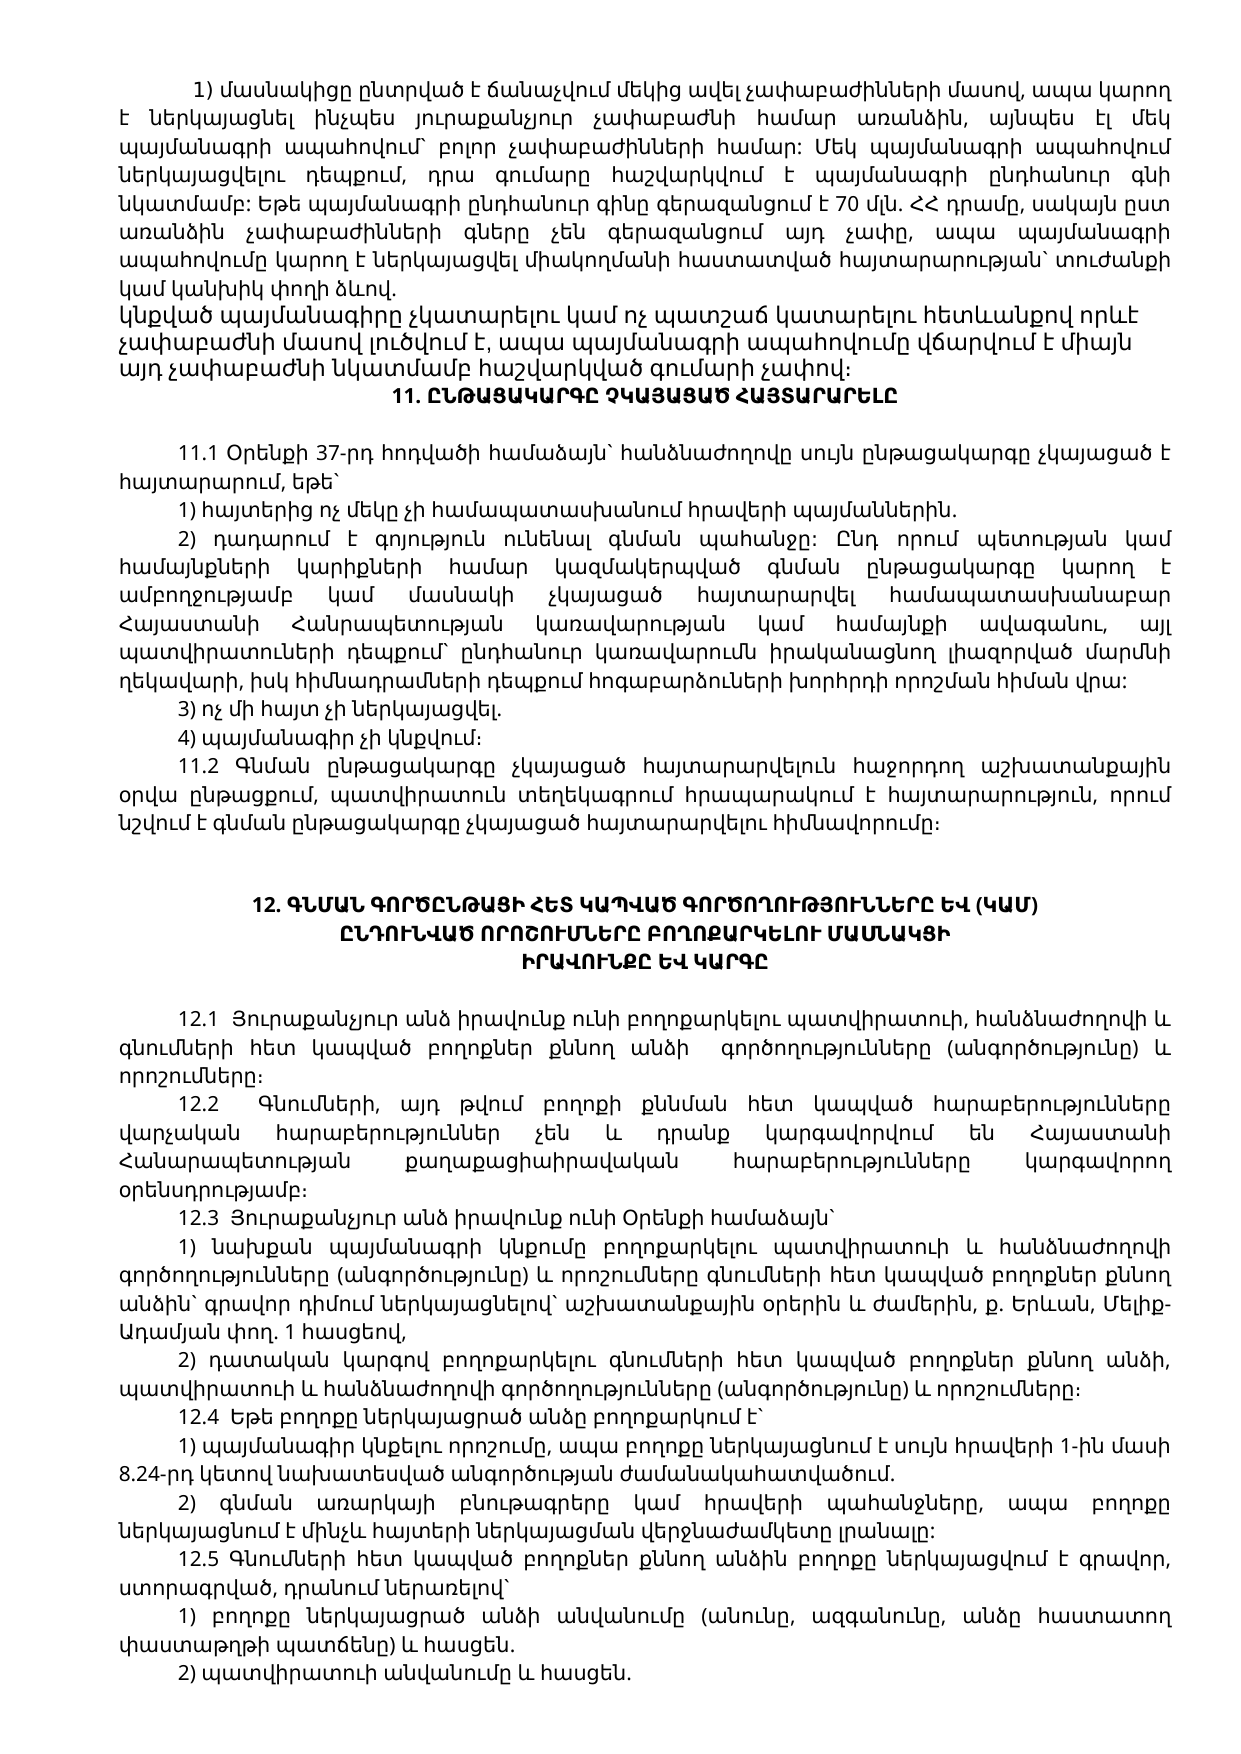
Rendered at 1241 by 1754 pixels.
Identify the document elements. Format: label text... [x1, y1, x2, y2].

text կնքված պայմանագիրը չկատարելու կամ ոչ պատշաճ կատարելու հետևանքով որևէ չափաբաժնի մասով լուծվում է, ապա պայմանագրի ապահովումը վճարվում է միայն այդ չափաբաժնի նկատմամբ հաշվարկված գումարի չափով։ [118, 302, 1171, 382]
text 1) նախքան պայմանագրի կնքումը բողոքարկելու պատվիրատուի և հանձնաժողովի գործողությունները (անգործությունը) և որոշումները գնումների հետ կապված բողոքներ քննող անձին` գրավոր դիմում ներկայացնելով` աշխատանքային օրերին և ժամերին, ք. Երևան, Մելիք-Ադամյան փող. 1 հասցեով, [118, 1232, 1171, 1346]
text 12.5 Գնումների հետ կապված բողոքներ քննող անձին բողոքը ներկայացվում է գրավոր, ստորագրված, դրանում ներառելով` [118, 1544, 1171, 1601]
text 12.3 Յուրաքանչյուր անձ իրավունք ունի Օրենքի համաձայն` [118, 1203, 1171, 1232]
text 2) դատական կարգով բողոքարկելու գնումների հետ կապված բողոքներ քննող անձի, պատվիրատուի և հանձնաժողովի գործողությունները (անգործությունը) և որոշումները։ [118, 1346, 1171, 1402]
text 11.2 Գնման ընթացակարգը չկայացած հայտարարվելուն հաջորդող աշխատանքային օրվա ընթացքում, պատվիրատուն տեղեկագրում հրապարակում է հայտարարություն, որում նշվում է գնման ընթացակարգը չկայացած հայտարարվելու հիմնավորումը։ [118, 751, 1171, 837]
text 12.4 Եթե բողոքը ներկայացրած անձը բողոքարկում է` [118, 1402, 1171, 1431]
text 2) դադարում է գոյություն ունենալ գնման պահանջը: Ընդ որում պետության կամ համայնքների կարիքների համար կազմակերպված գնման ընթացակարգը կարող է ամբողջությամբ կամ մասնակի չկայացած հայտարարվել համապատասխանաբար Հայաստանի Հանրապետության կառավարության կամ համայնքի ավագանու, այլ պատվիրատուների դեպքում` ընդհանուր կառավարումն իրականացնող լիազորված մարմնի ղեկավարի, իսկ հիմնադրամների դեպքում հոգաբարձուների խորհրդի որոշման հիման վրա: [118, 524, 1171, 694]
text ԻՐԱՎՈՒՆՔԸ ԵՎ ԿԱՐԳԸ [118, 947, 1171, 976]
text 1) մասնակիցը ընտրված է ճանաչվում մեկից ավել չափաբաժինների մասով, ապա կարող է ներկայացնել ինչպես յուրաքանչյուր չափաբաժնի համար առանձին, այնպես էլ մեկ պայմանագրի ապահովում` բոլոր չափաբաժինների համար: Մեկ պայմանագրի ապահովում ներկայացվելու դեպքում, դրա գումարը հաշվարկվում է պայմանագրի ընդհանուր գնի նկատմամբ: Եթե պայմանագրի ընդհանուր գինը գերազանցում է 70 մլն. ՀՀ դրամը, սակայն ըստ առանձին չափաբաժինների գները չեն գերազանցում այդ չափը, ապա պայմանագրի ապահովումը կարող է ներկայացվել միակողմանի հաստատված հայտարարության` տուժանքի կամ կանխիկ փողի ձևով. [118, 75, 1171, 302]
text ԸՆԴՈՒՆՎԱԾ ՈՐՈՇՈՒՄՆԵՐԸ ԲՈՂՈՔԱՐԿԵԼՈՒ ՄԱՍՆԱԿՑԻ [118, 919, 1171, 947]
text 12.1 Յուրաքանչյուր անձ իրավունք ունի բողոքարկելու պատվիրատուի, հանձնաժողովի և գնումների հետ կապված բողոքներ քննող անձի գործողությունները (անգործությունը) և որոշումները։ [118, 1004, 1171, 1089]
text 12. ԳՆՄԱՆ ԳՈՐԾԸՆԹԱՑԻ ՀԵՏ ԿԱՊՎԱԾ ԳՈՐԾՈՂՈՒԹՅՈՒՆՆԵՐԸ ԵՎ (ԿԱՄ) [118, 891, 1171, 919]
text 1) հայտերից ոչ մեկը չի համապատասխանում հրավերի պայմաններին. [118, 495, 1171, 524]
text 11. ԸՆԹԱՑԱԿԱՐԳԸ ՉԿԱՅԱՑԱԾ ՀԱՅՏԱՐԱՐԵԼԸ [118, 382, 1171, 410]
text 1) պայմանագիր կնքելու որոշումը, ապա բողոքը ներկայացնում է սույն հրավերի 1-ին մասի 8.24-րդ կետով նախատեսված անգործության ժամանակահատվածում. [118, 1431, 1171, 1488]
text 11.1 Օրենքի 37-րդ հոդվածի համաձայն` հանձնաժողովը սույն ընթացակարգը չկայացած է հայտարարում, եթե` [118, 438, 1171, 495]
text 2) գնման առարկայի բնութագրերը կամ հրավերի պահանջները, ապա բողոքը ներկայացնում է մինչև հայտերի ներկայացման վերջնաժամկետը լրանալը: [118, 1488, 1171, 1544]
text 3) ոչ մի հայտ չի ներկայացվել. [118, 694, 1171, 723]
text 12.2 Գնումների, այդ թվում բողոքի քննման հետ կապված հարաբերությունները վարչական հարաբերություններ չեն և դրանք կարգավորվում են Հայաստանի Հանարապետության քաղաքացիաիրավական հարաբերությունները կարգավորող օրենսդրությամբ։ [118, 1089, 1171, 1203]
text 1) բողոքը ներկայացրած անձի անվանումը (անունը, ազգանունը, անձը հաստատող փաստաթղթի պատճենը) և հասցեն. [118, 1601, 1171, 1658]
text 2) պատվիրատուի անվանումը և հասցեն. [118, 1658, 1171, 1687]
text 4) պայմանագիր չի կնքվում։ [118, 723, 1171, 751]
